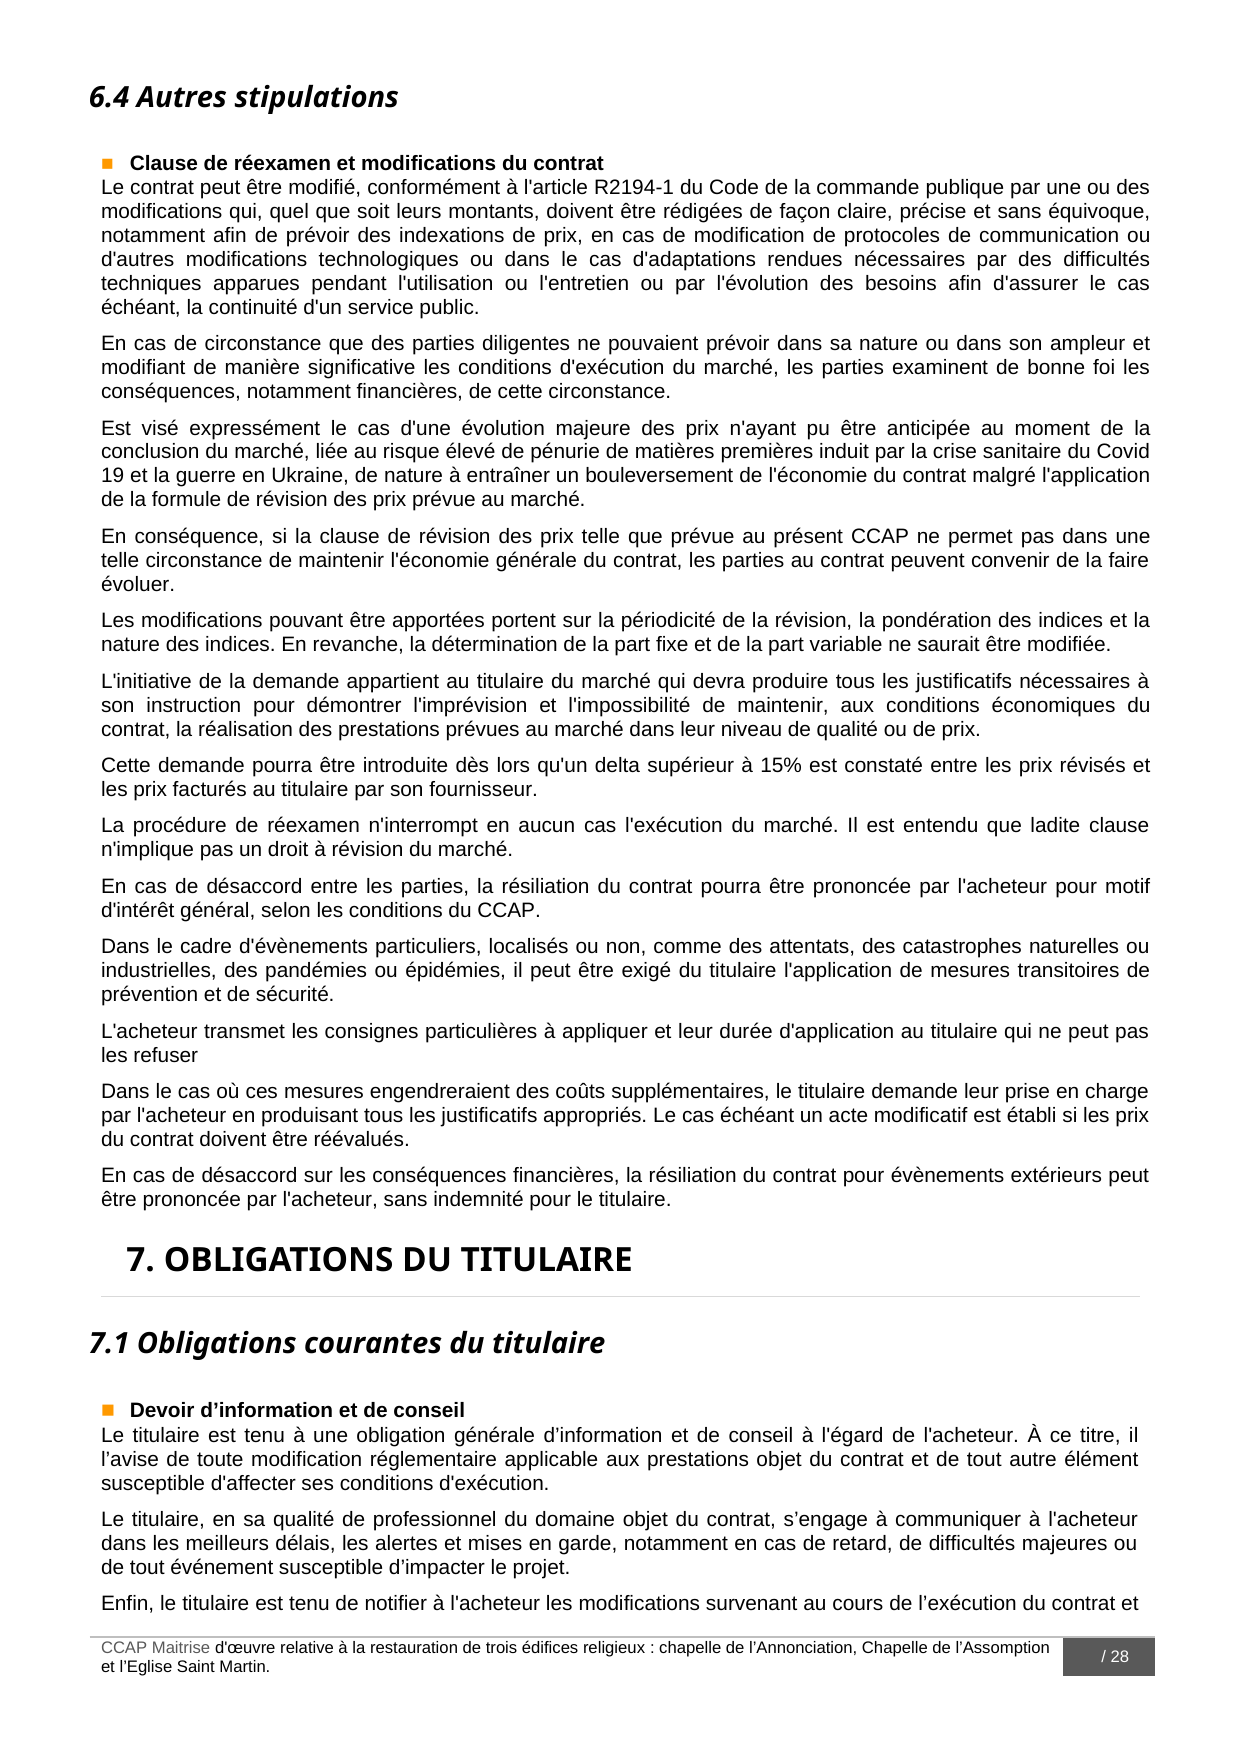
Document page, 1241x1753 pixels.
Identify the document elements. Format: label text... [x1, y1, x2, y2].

text La procédure de réexamen n'interrompt en aucun cas l'exécution du marché. Il est entendu que ladite clause n'implique pas un droit à révision du marché. [101, 813, 1152, 861]
subtitle 7.1 Obligations courantes du titulaire [89, 1322, 1152, 1362]
text En cas de désaccord entre les parties, la résiliation du contrat pourra être prononcée par l'acheteur pour motif d'intérêt général, selon les conditions du CCAP. [101, 874, 1152, 922]
text Le titulaire est tenu à une obligation générale d’information et de conseil à l'égard de l'acheteur. À ce titre, il l’avise de toute modification réglementaire applicable aux prestations objet du contrat et de tout autre élément susceptible d'affecter ses conditions d'exécution. [101, 1422, 1140, 1494]
text Dans le cas où ces mesures engendreraient des coûts supplémentaires, le titulaire demande leur prise en charge par l'acheteur en produisant tous les justificatifs appropriés. Le cas échéant un acte modificatif est établi si les prix du contrat doivent être réévalués. [101, 1079, 1152, 1151]
text Dans le cadre d'évènements particuliers, localisés ou non, comme des attentats, des catastrophes naturelles ou industrielles, des pandémies ou épidémies, il peut être exigé du titulaire l'application de mesures transitoires de prévention et de sécurité. [101, 934, 1152, 1006]
text ■ Clause de réexamen et modifications du contrat [101, 151, 1140, 175]
text Le contrat peut être modifié, conformément à l'article R2194-1 du Code de la commande publique par une ou des modifications qui, quel que soit leurs montants, doivent être rédigées de façon claire, précise et sans équivoque, notamment afin de prévoir des indexations de prix, en cas de modification de protocoles de communication ou d'autres modifications technologiques ou dans le cas d'adaptations rendues nécessaires par des difficultés techniques apparues pendant l'utilisation ou l'entretien ou par l'évolution des besoins afin d'assurer le cas échéant, la continuité d'un service public. [101, 175, 1152, 318]
text Le titulaire, en sa qualité de professionnel du domaine objet du contrat, s’engage à communiquer à l'acheteur dans les meilleurs délais, les alertes et mises en garde, notamment en cas de retard, de difficultés majeures ou de tout événement susceptible d’impacter le projet. [101, 1507, 1140, 1579]
text Les modifications pouvant être apportées portent sur la périodicité de la révision, la pondération des indices et la nature des indices. En revanche, la détermination de la part fixe et de la part variable ne saurait être modifiée. [101, 608, 1152, 656]
text En conséquence, si la clause de révision des prix telle que prévue au présent CCAP ne permet pas dans une telle circonstance de maintenir l'économie générale du contrat, les parties au contrat peuvent convenir de la faire évoluer. [101, 524, 1152, 596]
text ■ Devoir d’information et de conseil [101, 1396, 1140, 1422]
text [101, 1591, 1140, 1615]
text L'acheteur transmet les consignes particulières à appliquer et leur durée d'application au titulaire qui ne peut pas les refuser [101, 1018, 1152, 1066]
text En cas de désaccord sur les conséquences financières, la résiliation du contrat pour évènements extérieurs peut être prononcée par l'acheteur, sans indemnité pour le titulaire. [101, 1163, 1152, 1211]
text Est visé expressément le cas d'une évolution majeure des prix n'ayant pu être anticipée au moment de la conclusion du marché, liée au risque élevé de pénurie de matières premières induit par la crise sanitaire du Covid 19 et la guerre en Ukraine, de nature à entraîner un bouleversement de l'économie du contrat malgré l'application de la formule de révision des prix prévue au marché. [101, 415, 1152, 511]
subtitle 6.4 Autres stipulations [89, 77, 1152, 116]
subtitle OBLIGATIONS DU TITULAIRE [126, 1236, 1152, 1282]
text Cette demande pourra être introduite dès lors qu'un delta supérieur à 15% est constaté entre les prix révisés et les prix facturés au titulaire par son fournisseur. [101, 753, 1152, 801]
text L'initiative de la demande appartient au titulaire du marché qui devra produire tous les justificatifs nécessaires à son instruction pour démontrer l'imprévision et l'impossibilité de maintenir, aux conditions économiques du contrat, la réalisation des prestations prévues au marché dans leur niveau de qualité ou de prix. [101, 668, 1152, 740]
text En cas de circonstance que des parties diligentes ne pouvaient prévoir dans sa nature ou dans son ampleur et modifiant de manière significative les conditions d'exécution du marché, les parties examinent de bonne foi les conséquences, notamment financières, de cette circonstance. [101, 331, 1152, 403]
